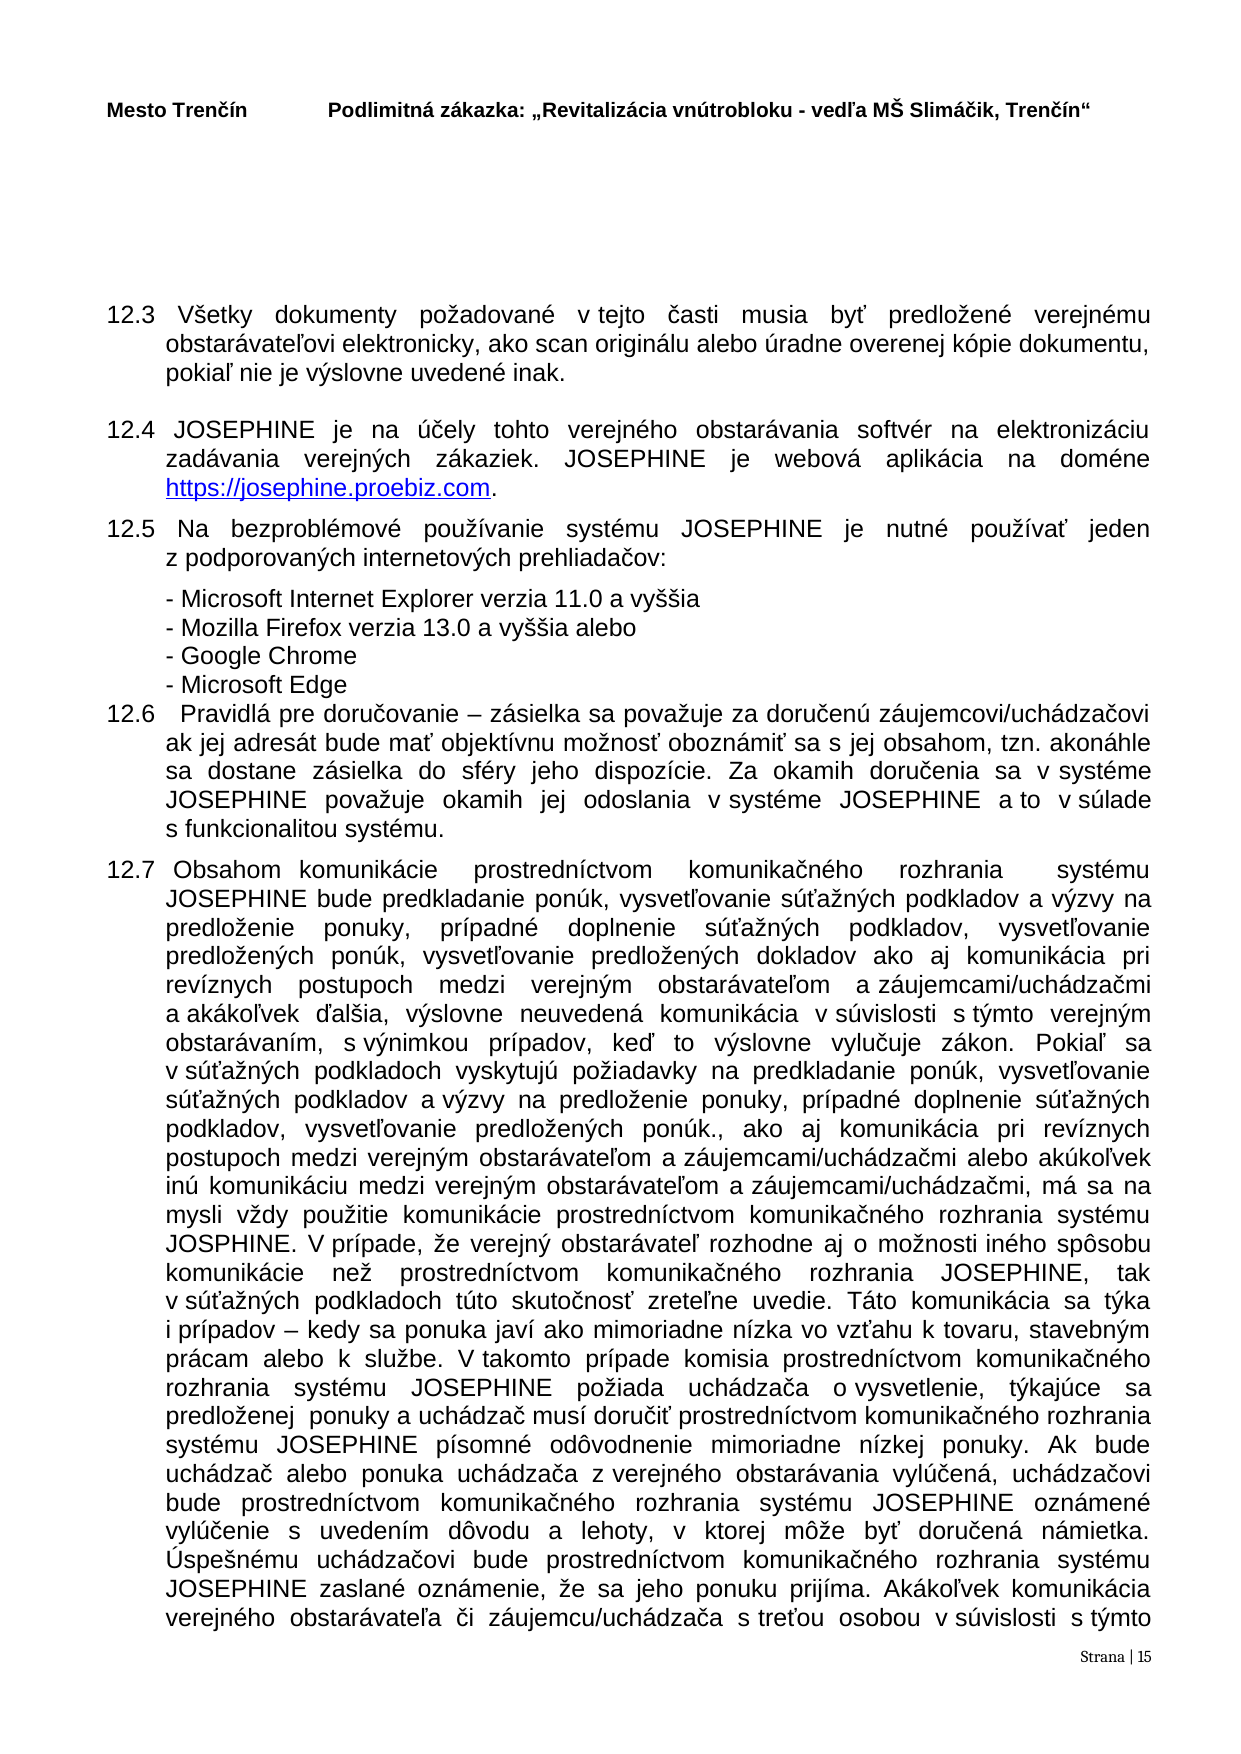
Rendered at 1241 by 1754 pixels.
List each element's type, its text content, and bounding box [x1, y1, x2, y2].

text 12.4 JOSEPHINE je na účely tohto verejného obstarávania softvér na elektronizáciu zadávania verejných zákaziek. JOSEPHINE je webová aplikácia na doméne https://josephine.proebiz.com. [106, 415, 1152, 501]
text - Mozilla Firefox verzia 13.0 a vyššia alebo [106, 612, 1152, 641]
text - Google Chrome [106, 641, 1152, 670]
text 12.6 Pravidlá pre doručovanie – zásielka sa považuje za doručenú záujemcovi/uchádzačovi ak jej adresát bude mať objektívnu možnosť oboznámiť sa s jej obsahom, tzn. akonáhle sa dostane zásielka do sféry jeho dispozície. Za okamih doručenia sa v systéme JOSEPHINE považuje okamih jej odoslania v systéme JOSEPHINE a to v súlade s funkcionalitou systému. [106, 699, 1152, 842]
text 12.3 Všetky dokumenty požadované v tejto časti musia byť predložené verejnému obstarávateľovi elektronicky, ako scan originálu alebo úradne overenej kópie dokumentu, pokiaľ nie je výslovne uvedené inak. [106, 300, 1152, 386]
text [106, 855, 1152, 1631]
text - Microsoft Edge [106, 670, 1152, 699]
text 12.5 Na bezproblémové používanie systému JOSEPHINE je nutné používať jeden z podporovaných internetových prehliadačov: [106, 514, 1152, 571]
text - Microsoft Internet Explorer verzia 11.0 a vyššia [106, 584, 1152, 612]
